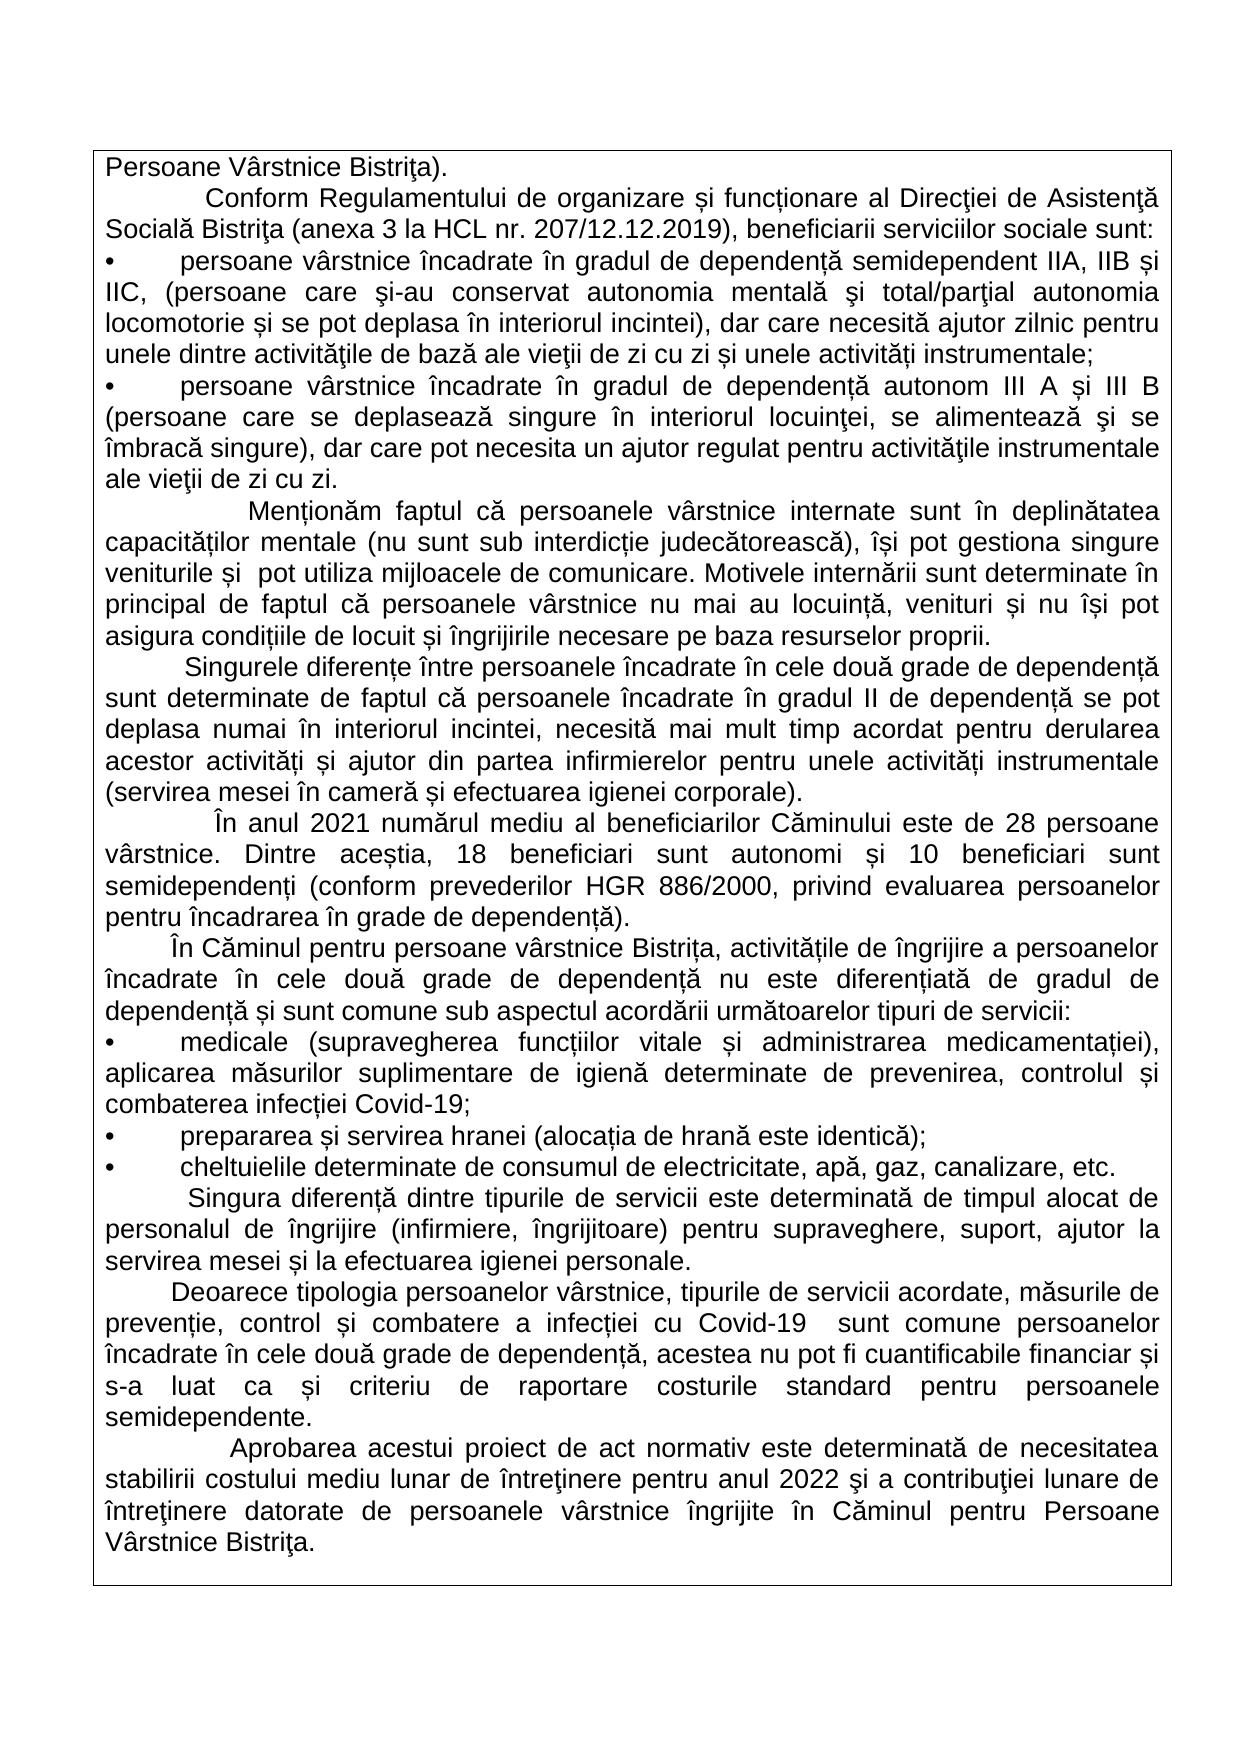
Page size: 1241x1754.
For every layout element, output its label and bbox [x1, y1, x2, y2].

table_cell [94, 151, 1171, 1585]
